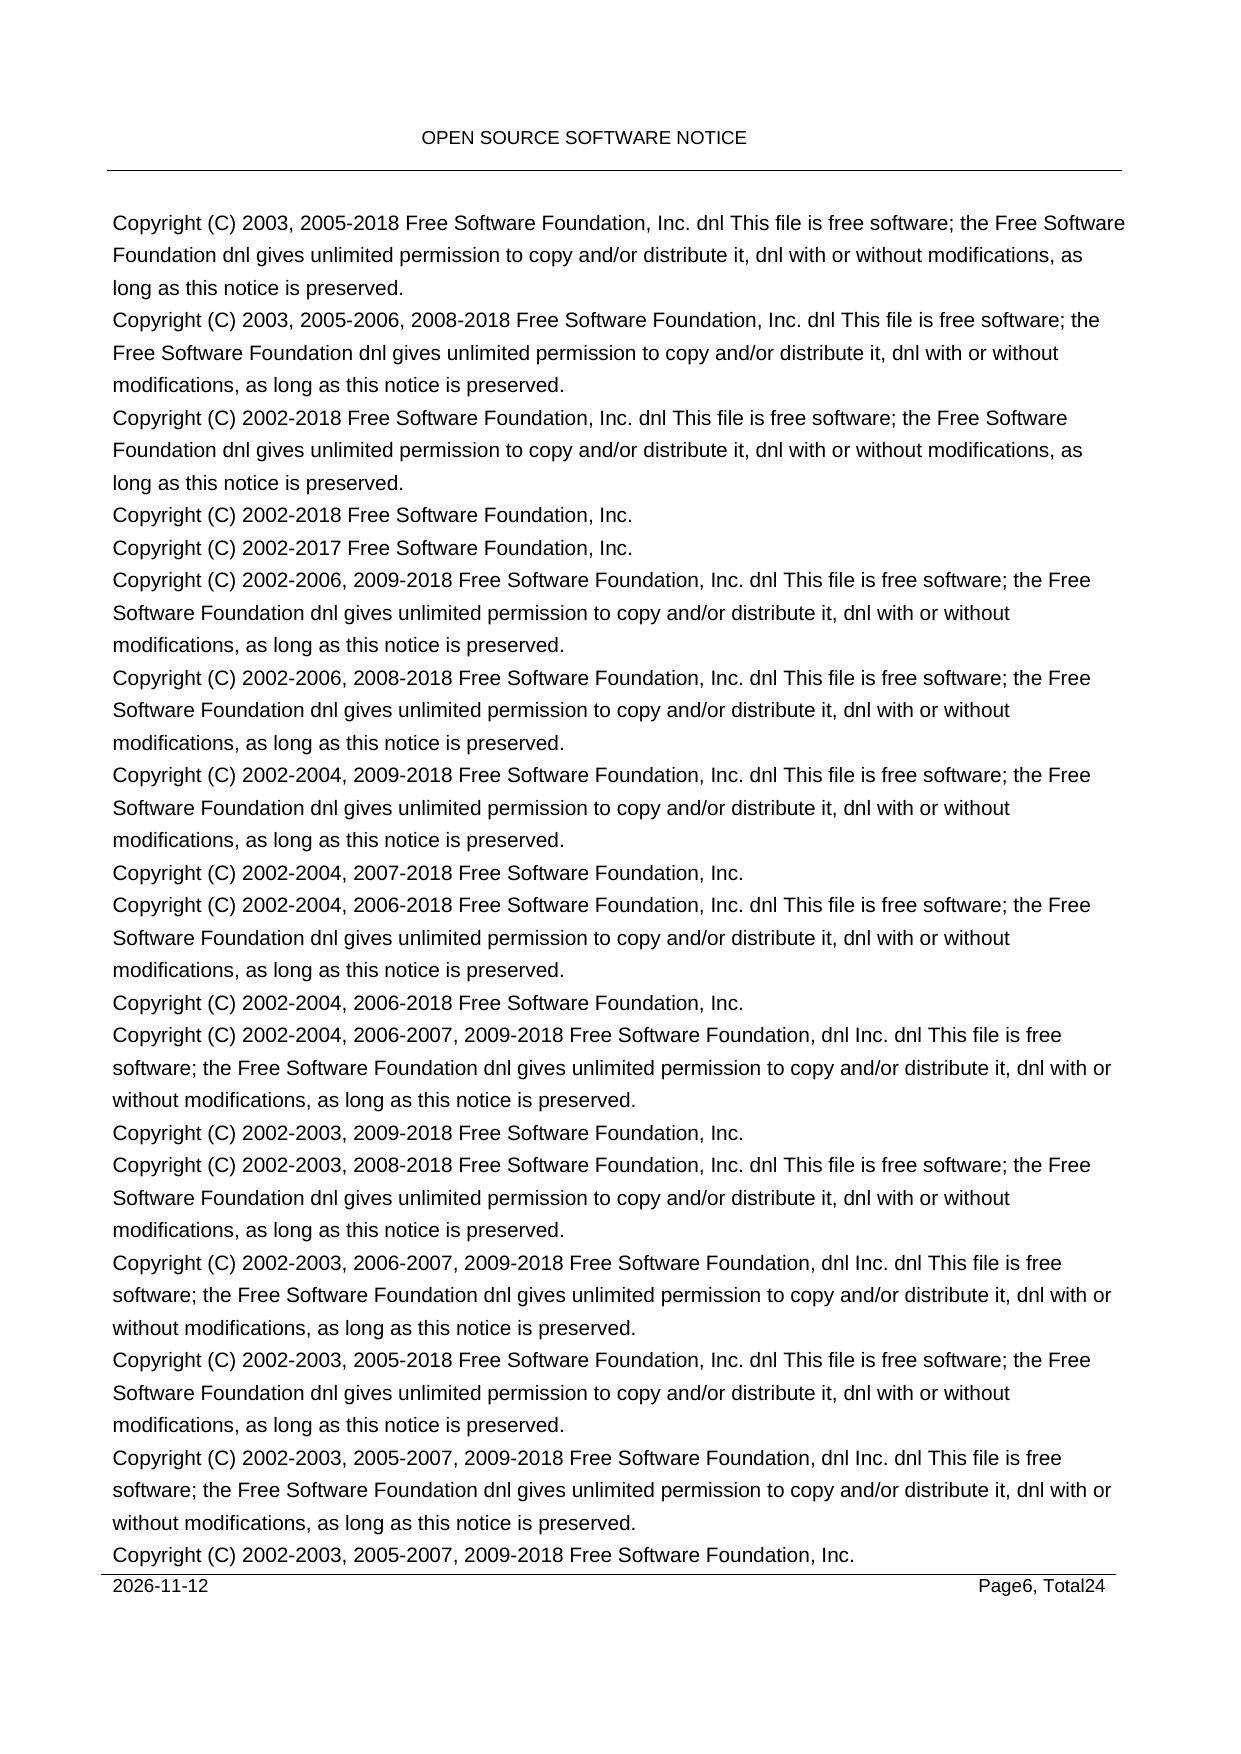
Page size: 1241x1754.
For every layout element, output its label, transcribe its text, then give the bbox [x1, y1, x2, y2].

text Copyright (C) 2002-2003, 2005-2018 Free Software Foundation, Inc. dnl This file is free software; the Free Software Foundation dnl gives unlimited permission to copy and/or distribute it, dnl with or without modifications, as long as this notice is preserved. [112, 1344, 1128, 1441]
text Copyright (C) 2002-2004, 2006-2007, 2009-2018 Free Software Foundation, dnl Inc. dnl This file is free software; the Free Software Foundation dnl gives unlimited permission to copy and/or distribute it, dnl with or without modifications, as long as this notice is preserved. [112, 1019, 1128, 1116]
text Copyright (C) 2002-2006, 2008-2018 Free Software Foundation, Inc. dnl This file is free software; the Free Software Foundation dnl gives unlimited permission to copy and/or distribute it, dnl with or without modifications, as long as this notice is preserved. [112, 661, 1128, 759]
text Copyright (C) 2002-2003, 2008-2018 Free Software Foundation, Inc. dnl This file is free software; the Free Software Foundation dnl gives unlimited permission to copy and/or distribute it, dnl with or without modifications, as long as this notice is preserved. [112, 1149, 1128, 1246]
text Copyright (C) 2002-2004, 2006-2018 Free Software Foundation, Inc. dnl This file is free software; the Free Software Foundation dnl gives unlimited permission to copy and/or distribute it, dnl with or without modifications, as long as this notice is preserved. [112, 889, 1128, 986]
text Copyright (C) 2002-2003, 2006-2007, 2009-2018 Free Software Foundation, dnl Inc. dnl This file is free software; the Free Software Foundation dnl gives unlimited permission to copy and/or distribute it, dnl with or without modifications, as long as this notice is preserved. [112, 1246, 1128, 1344]
text Copyright (C) 2003, 2005-2018 Free Software Foundation, Inc. dnl This file is free software; the Free Software Foundation dnl gives unlimited permission to copy and/or distribute it, dnl with or without modifications, as long as this notice is preserved. [112, 206, 1128, 304]
text Copyright (C) 2002-2018 Free Software Foundation, Inc. [112, 499, 1128, 531]
text Copyright (C) 2002-2018 Free Software Foundation, Inc. dnl This file is free software; the Free Software Foundation dnl gives unlimited permission to copy and/or distribute it, dnl with or without modifications, as long as this notice is preserved. [112, 401, 1128, 499]
text Copyright (C) 2002-2003, 2009-2018 Free Software Foundation, Inc. [112, 1116, 1128, 1149]
text Copyright (C) 2003, 2005-2006, 2008-2018 Free Software Foundation, Inc. dnl This file is free software; the Free Software Foundation dnl gives unlimited permission to copy and/or distribute it, dnl with or without modifications, as long as this notice is preserved. [112, 304, 1128, 401]
text Copyright (C) 2002-2006, 2009-2018 Free Software Foundation, Inc. dnl This file is free software; the Free Software Foundation dnl gives unlimited permission to copy and/or distribute it, dnl with or without modifications, as long as this notice is preserved. [112, 564, 1128, 661]
text Copyright (C) 2002-2004, 2007-2018 Free Software Foundation, Inc. [112, 856, 1128, 889]
text Copyright (C) 2002-2003, 2005-2007, 2009-2018 Free Software Foundation, dnl Inc. dnl This file is free software; the Free Software Foundation dnl gives unlimited permission to copy and/or distribute it, dnl with or without modifications, as long as this notice is preserved. [112, 1441, 1128, 1539]
text Copyright (C) 2002-2004, 2009-2018 Free Software Foundation, Inc. dnl This file is free software; the Free Software Foundation dnl gives unlimited permission to copy and/or distribute it, dnl with or without modifications, as long as this notice is preserved. [112, 759, 1128, 856]
text Copyright (C) 2002-2004, 2006-2018 Free Software Foundation, Inc. [112, 986, 1128, 1019]
text Copyright (C) 2002-2017 Free Software Foundation, Inc. [112, 531, 1128, 564]
text Copyright (C) 2002-2003, 2005-2007, 2009-2018 Free Software Foundation, Inc. [112, 1539, 1128, 1571]
